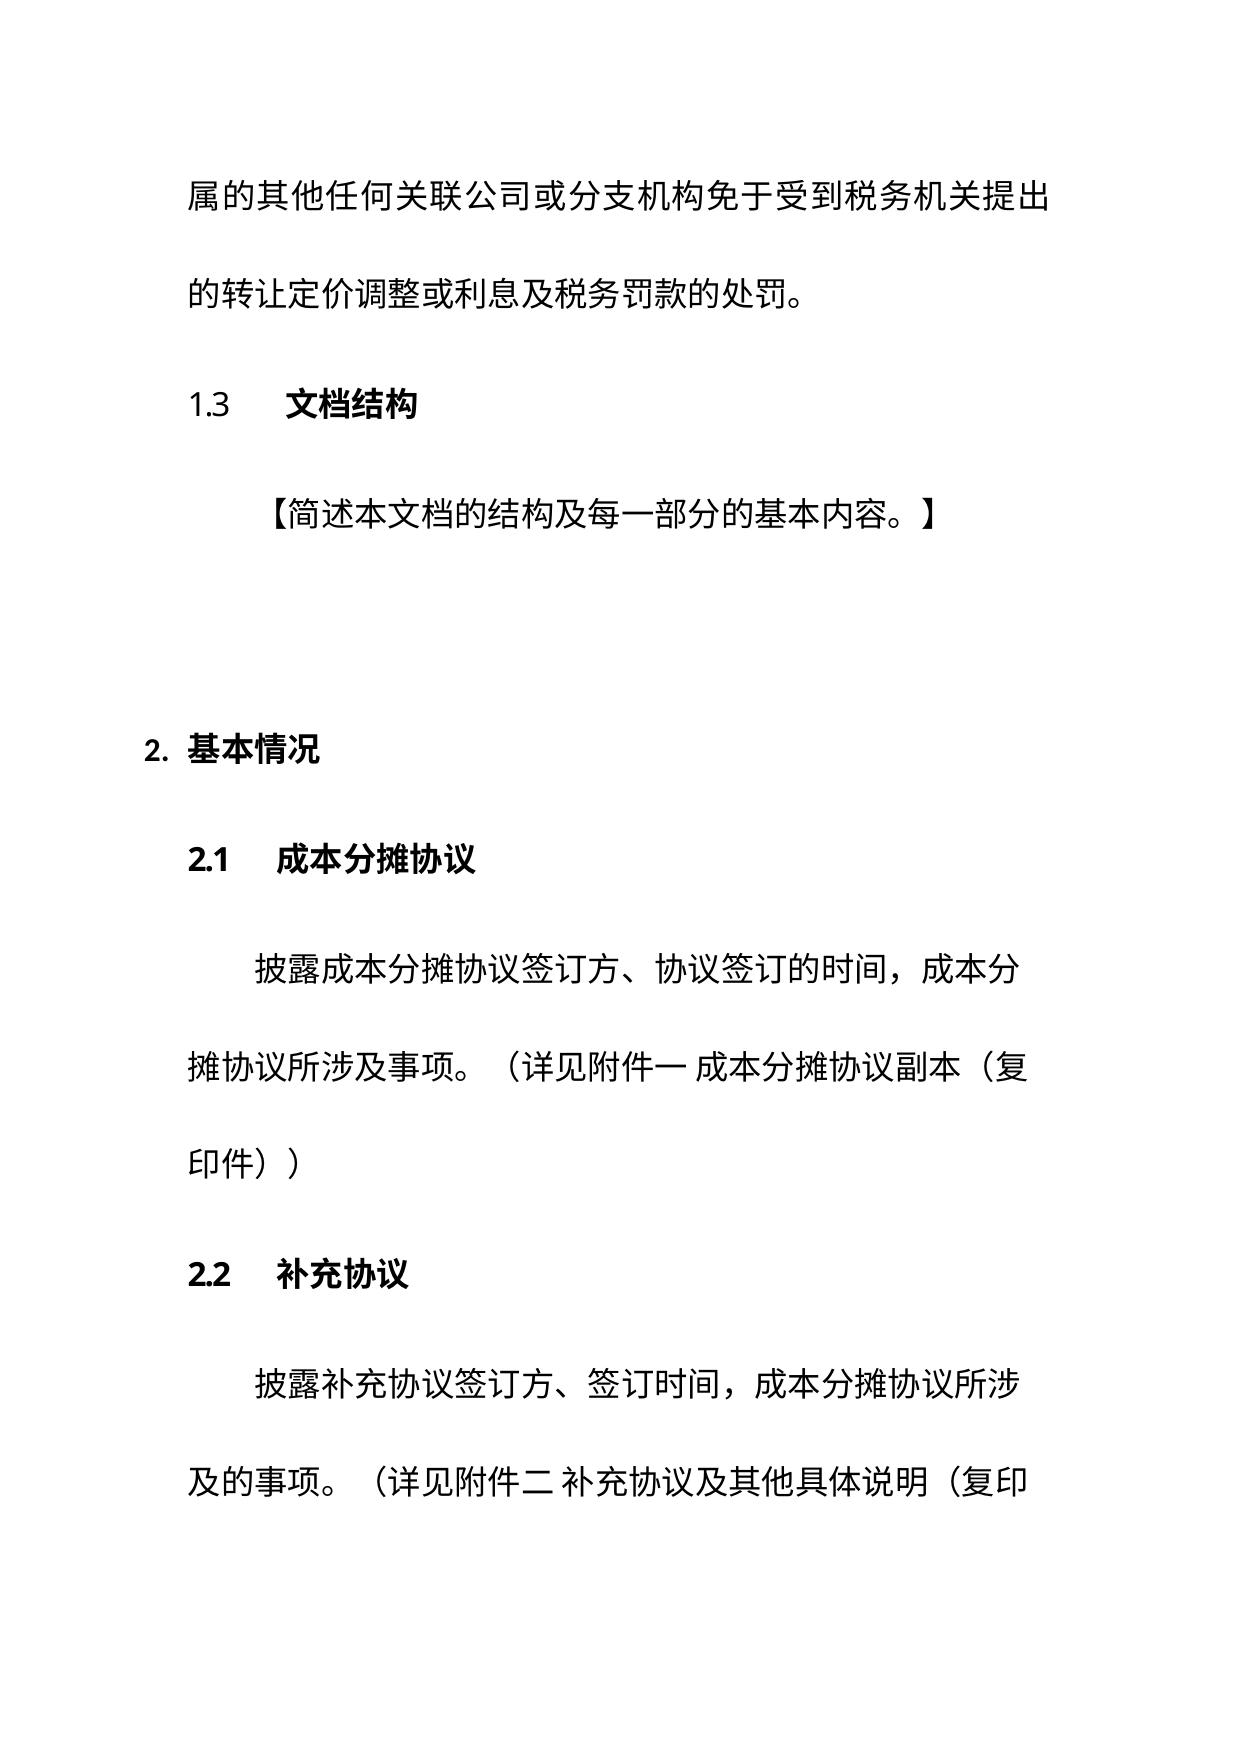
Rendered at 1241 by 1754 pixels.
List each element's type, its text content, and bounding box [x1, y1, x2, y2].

list 补充协议 [187, 1248, 1053, 1296]
list 基本情况 [144, 714, 1053, 779]
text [187, 162, 1053, 324]
list 文档结构 [187, 378, 1053, 426]
text 【简述本文档的结构及每一部分的基本内容。】 [187, 479, 1053, 544]
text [187, 1349, 1053, 1512]
list 成本分摊协议 [187, 833, 1053, 881]
text 披露成本分摊协议签订方、协议签订的时间，成本分摊协议所涉及事项。（详见附件一 成本分摊协议副本（复印件）） [187, 934, 1053, 1194]
